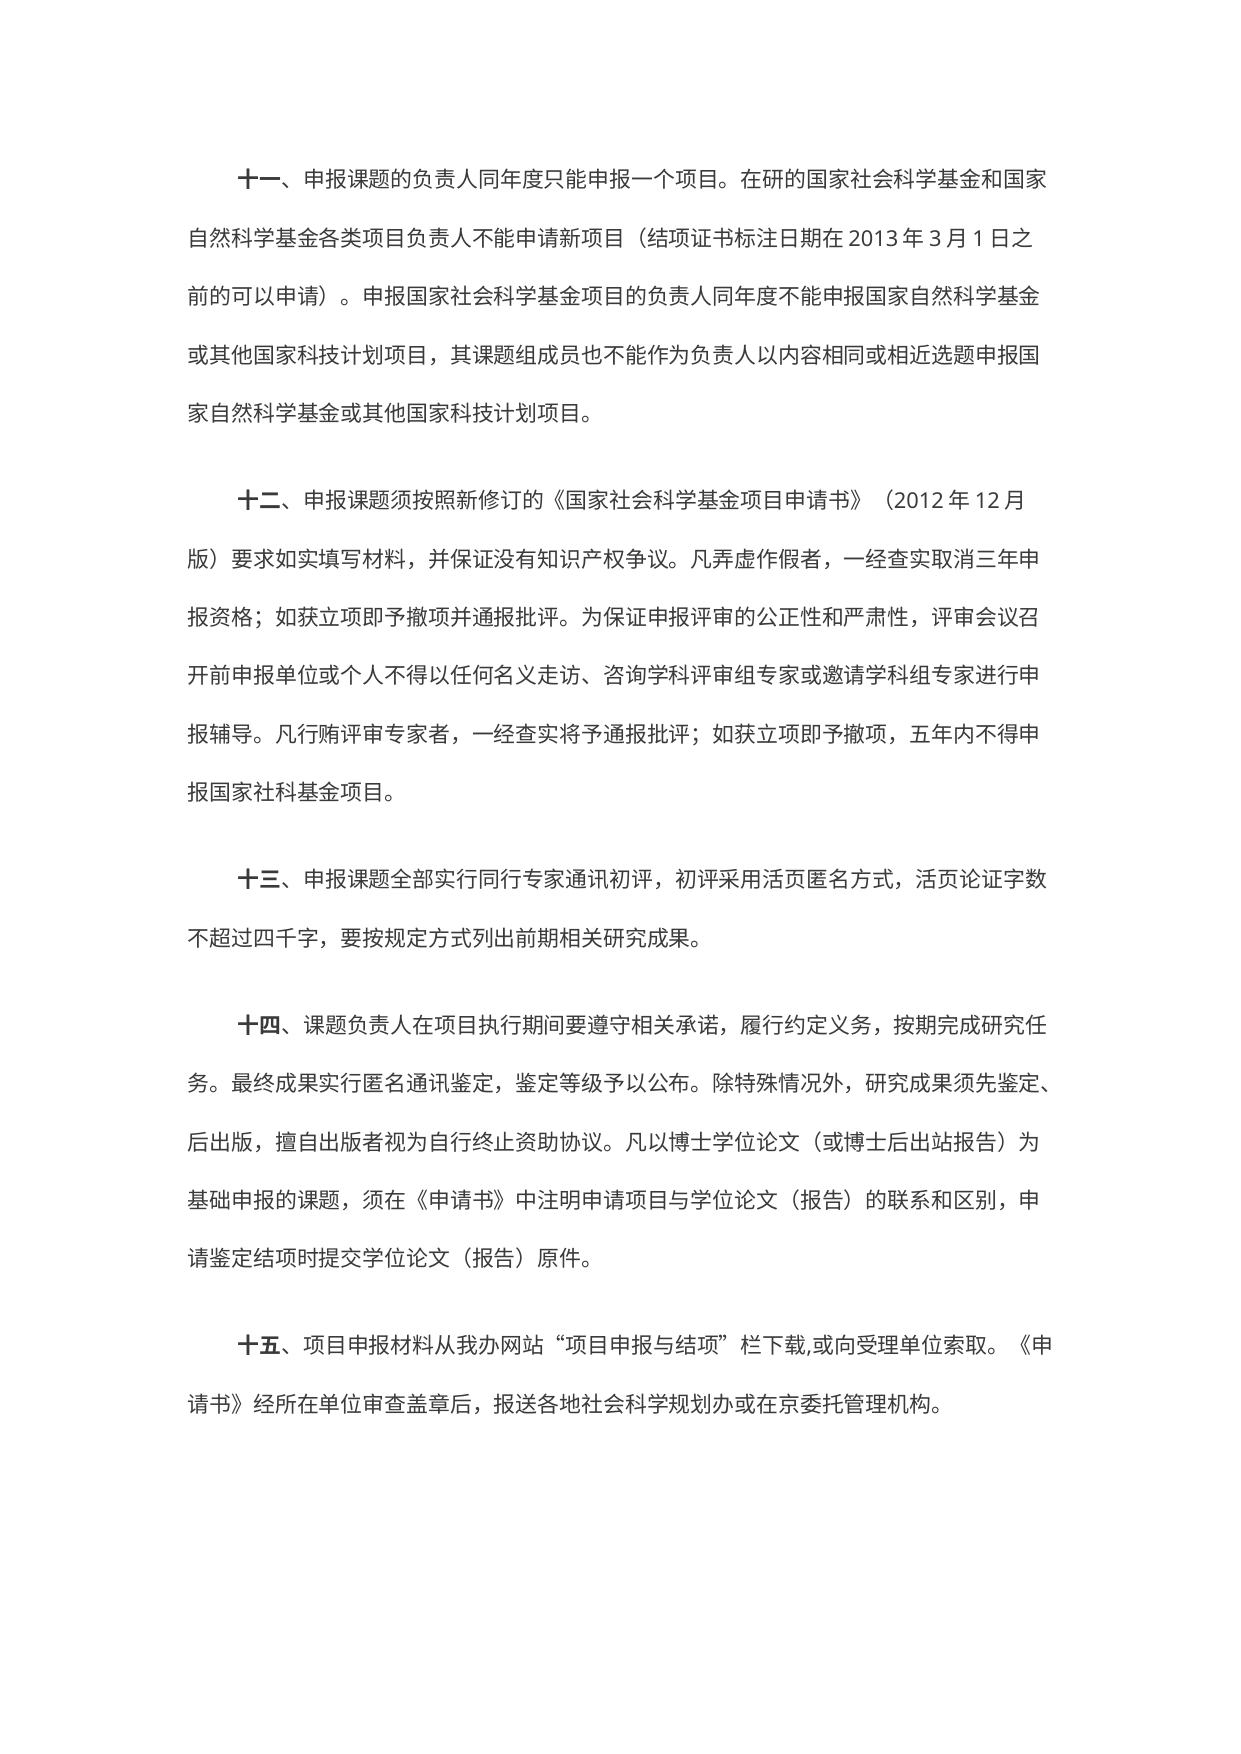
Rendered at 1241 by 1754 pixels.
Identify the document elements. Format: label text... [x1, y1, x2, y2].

text 十五、项目申报材料从我办网站“项目申报与结项”栏下载,或向受理单位索取。《申请书》经所在单位审查盖章后，报送各地社会科学规划办或在京委托管理机构。 [187, 1328, 1053, 1419]
text 十一、申报课题的负责人同年度只能申报一个项目。在研的国家社会科学基金和国家自然科学基金各类项目负责人不能申请新项目（结项证书标注日期在2013年3月1日之前的可以申请）。申报国家社会科学基金项目的负责人同年度不能申报国家自然科学基金或其他国家科技计划项目，其课题组成员也不能作为负责人以内容相同或相近选题申报国家自然科学基金或其他国家科技计划项目。 [187, 162, 1053, 428]
text 十二、申报课题须按照新修订的《国家社会科学基金项目申请书》（2012年12月版）要求如实填写材料，并保证没有知识产权争议。凡弄虚作假者，一经查实取消三年申报资格；如获立项即予撤项并通报批评。为保证申报评审的公正性和严肃性，评审会议召开前申报单位或个人不得以任何名义走访、咨询学科评审组专家或邀请学科组专家进行申报辅导。凡行贿评审专家者，一经查实将予通报批评；如获立项即予撤项，五年内不得申报国家社科基金项目。 [187, 483, 1053, 807]
text 十四、课题负责人在项目执行期间要遵守相关承诺，履行约定义务，按期完成研究任务。最终成果实行匿名通讯鉴定，鉴定等级予以公布。除特殊情况外，研究成果须先鉴定、后出版，擅自出版者视为自行终止资助协议。凡以博士学位论文（或博士后出站报告）为基础申报的课题，须在《申请书》中注明申请项目与学位论文（报告）的联系和区别，申请鉴定结项时提交学位论文（报告）原件。 [187, 1007, 1053, 1273]
text 十三、申报课题全部实行同行专家通讯初评，初评采用活页匿名方式，活页论证字数不超过四千字，要按规定方式列出前期相关研究成果。 [187, 862, 1053, 953]
